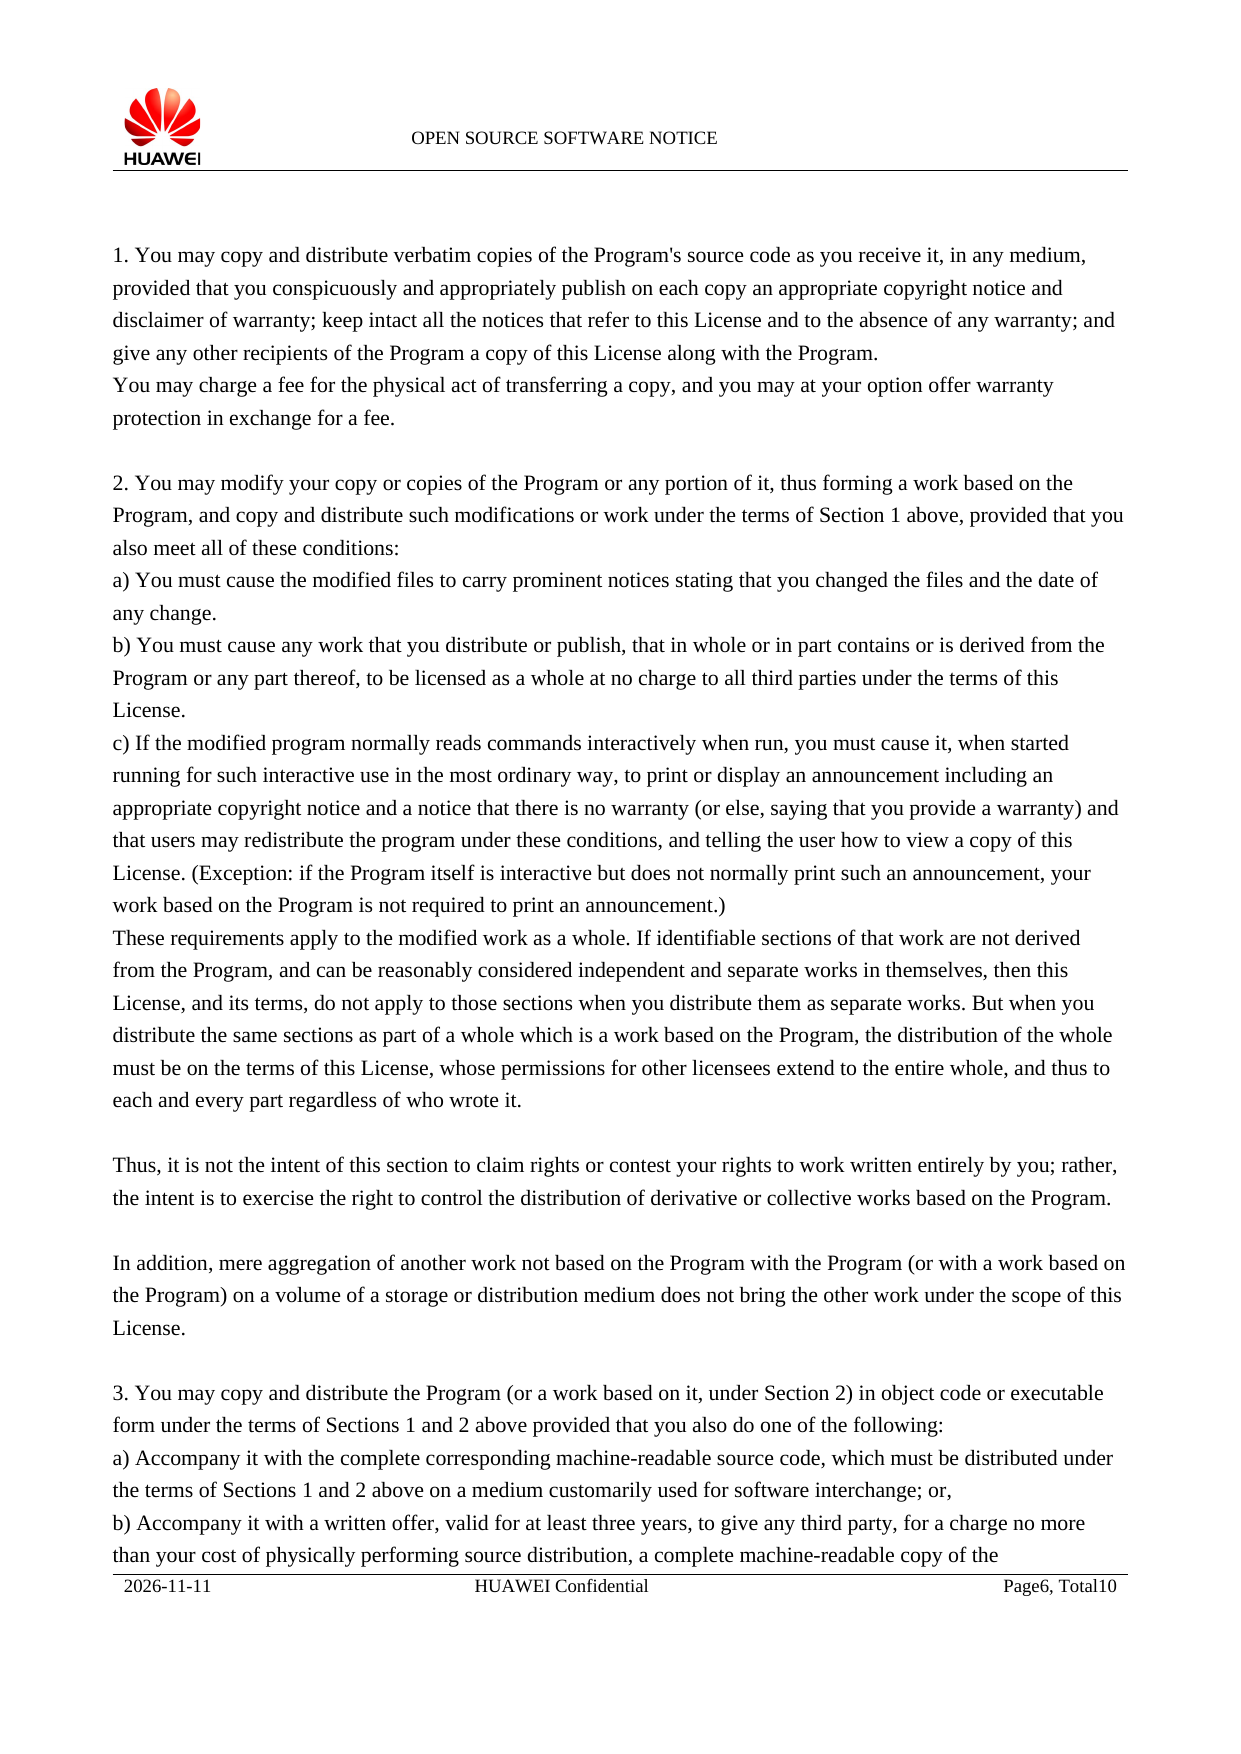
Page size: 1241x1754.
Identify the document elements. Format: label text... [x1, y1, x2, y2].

picture [124, 88, 201, 165]
